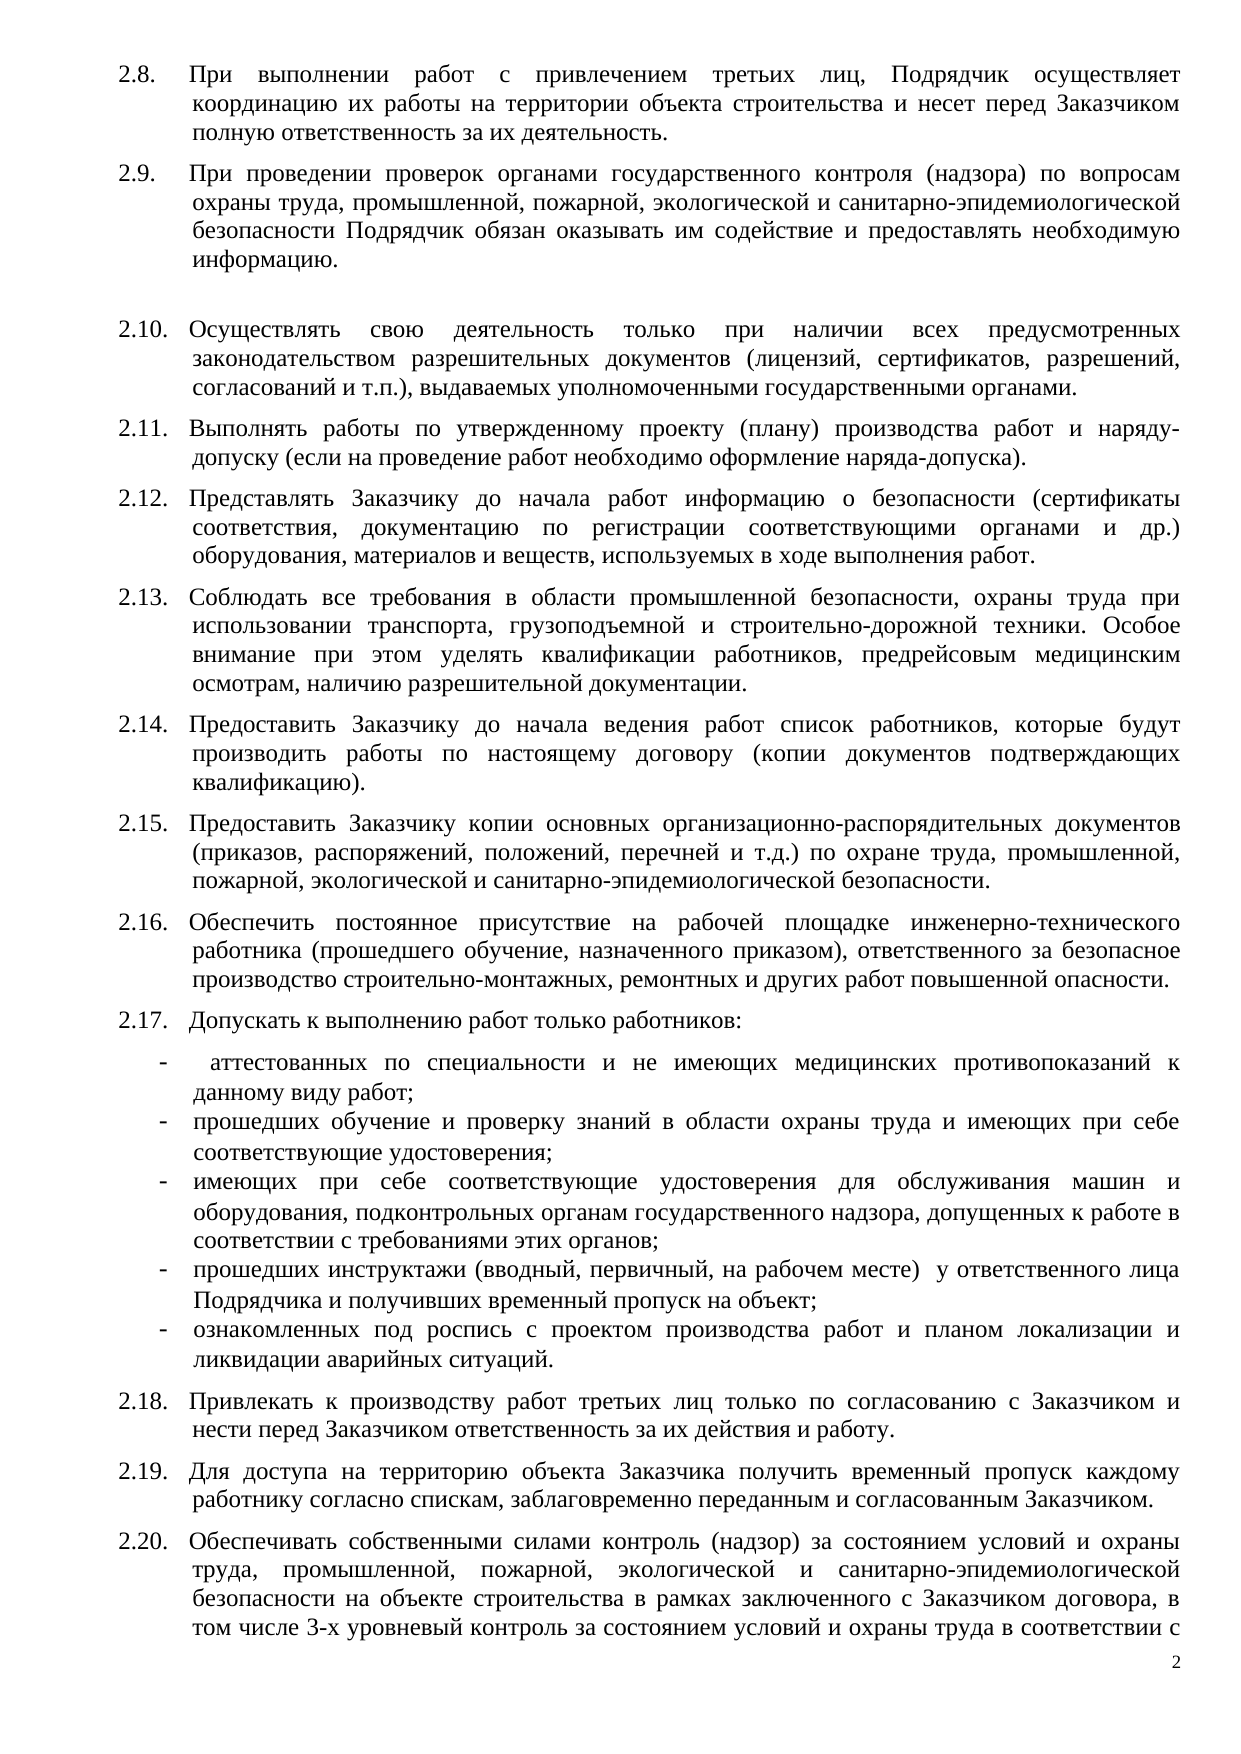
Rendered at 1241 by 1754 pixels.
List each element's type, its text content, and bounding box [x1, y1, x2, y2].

list ознакомленных под роспись с проектом производства работ и планом локализации и ликвидации аварийных ситуаций. [156, 1314, 1181, 1373]
list При выполнении работ с привлечением третьих лиц, Подрядчик осуществляет координацию их работы на территории объекта строительства и несет перед Заказчиком полную ответственность за их деятельность. [118, 59, 1181, 145]
list прошедших обучение и проверку знаний в области охраны труда и имеющих при себе соответствующие удостоверения; [156, 1106, 1181, 1166]
list При проведении проверок органами государственного контроля (надзора) по вопросам охраны труда, промышленной, пожарной, экологической и санитарно-эпидемиологической безопасности Подрядчик обязан оказывать им содействие и предоставлять необходимую информацию. [118, 158, 1181, 273]
list Выполнять работы по утвержденному проекту (плану) производства работ и наряду-допуску (если на проведение работ необходимо оформление наряда-допуска). [118, 413, 1181, 470]
list Осуществлять свою деятельность только при наличии всех предусмотренных законодательством разрешительных документов (лицензий, сертификатов, разрешений, согласований и т.п.), выдаваемых уполномоченными государственными органами. [118, 314, 1181, 400]
list прошедших инструктажи (вводный, первичный, на рабочем месте) у ответственного лица Подрядчика и получивших временный пропуск на объект; [156, 1254, 1181, 1314]
list Допускать к выполнению работ только работников: [118, 1005, 1181, 1034]
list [118, 1526, 1181, 1641]
list Привлекать к производству работ третьих лиц только по согласованию с Заказчиком и нести перед Заказчиком ответственность за их действия и работу. [118, 1386, 1181, 1443]
list аттестованных по специальности и не имеющих медицинских противопоказаний к данному виду работ; [156, 1047, 1181, 1106]
list Предоставить Заказчику до начала ведения работ список работников, которые будут производить работы по настоящему договору (копии документов подтверждающих квалификацию). [118, 709, 1181, 795]
list Для доступа на территорию объекта Заказчика получить временный пропуск каждому работнику согласно спискам, заблаговременно переданным и согласованным Заказчиком. [118, 1456, 1181, 1513]
list Соблюдать все требования в области промышленной безопасности, охраны труда при использовании транспорта, грузоподъемной и строительно-дорожной техники. Особое внимание при этом уделять квалификации работников, предрейсовым медицинским осмотрам, наличию разрешительной документации. [118, 582, 1181, 697]
list имеющих при себе соответствующие удостоверения для обслуживания машин и оборудования, подконтрольных органам государственного надзора, допущенных к работе в соответствии с требованиями этих органов; [156, 1166, 1181, 1254]
list Предоставить Заказчику копии основных организационно-распорядительных документов (приказов, распоряжений, положений, перечней и т.д.) по охране труда, промышленной, пожарной, экологической и санитарно-эпидемиологической безопасности. [118, 808, 1181, 894]
list Обеспечить постоянное присутствие на рабочей площадке инженерно-технического работника (прошедшего обучение, назначенного приказом), ответственного за безопасное производство строительно-монтажных, ремонтных и других работ повышенной опасности. [118, 907, 1181, 993]
list Представлять Заказчику до начала работ информацию о безопасности (сертификаты соответствия, документацию по регистрации соответствующими органами и др.) оборудования, материалов и веществ, используемых в ходе выполнения работ. [118, 483, 1181, 569]
